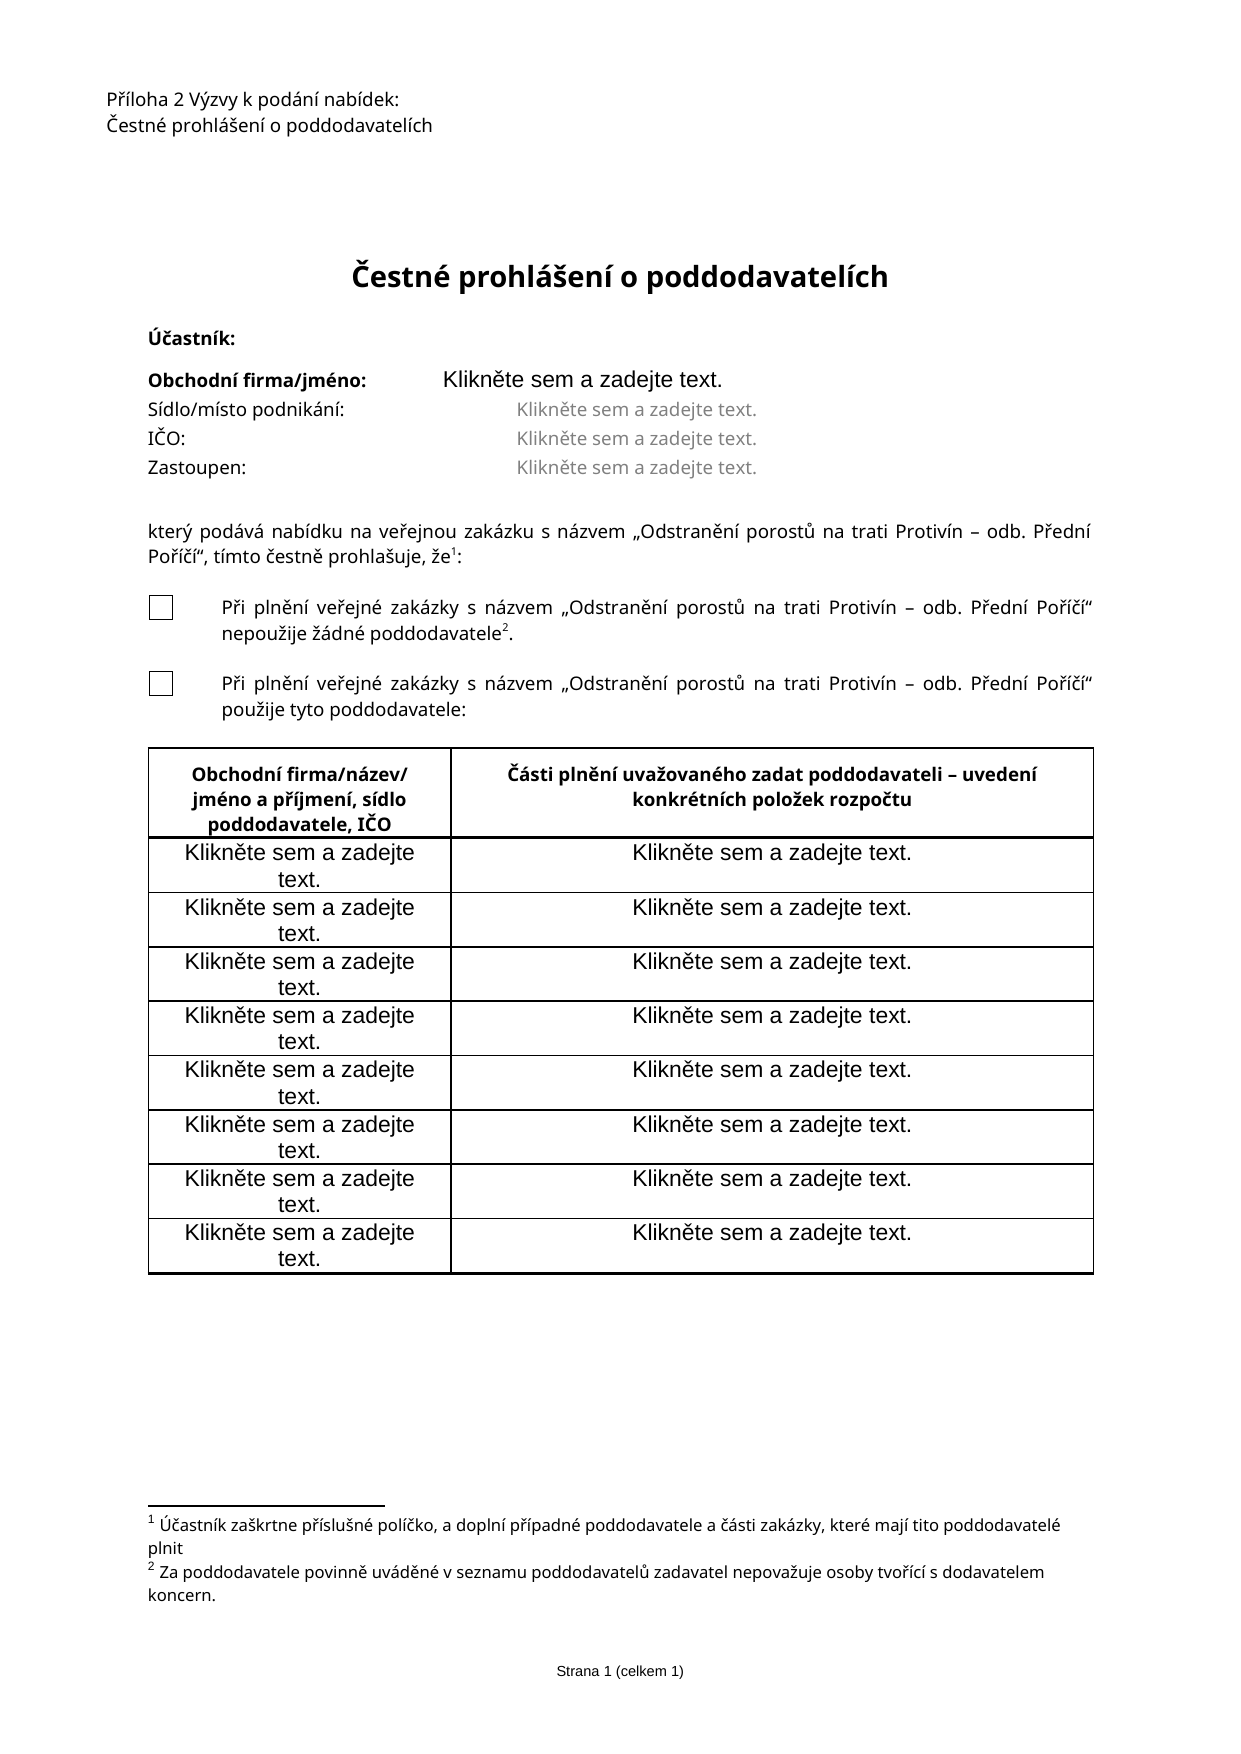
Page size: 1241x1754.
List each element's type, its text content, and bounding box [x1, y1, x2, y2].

title Čestné prohlášení o poddodavatelích [148, 256, 1093, 296]
text Při plnění veřejné zakázky s názvem „Odstranění porostů na trati Protivín – odb. Přední Poříčí“ použije tyto poddodavatele: [148, 670, 1093, 721]
table_header Části plnění uvažovaného zadat poddodavateli – uvedení konkrétních položek rozpočtu [452, 749, 1093, 836]
text Sídlo/místo podnikání: [148, 393, 1093, 422]
text Obchodní firma/jméno: [148, 364, 1093, 393]
text IČO: [148, 422, 1093, 451]
table_header Obchodní firma/název/ jméno a příjmení, sídlo poddodavatele, IČO [149, 749, 450, 836]
text který podává nabídku na veřejnou zakázku s názvem „Odstranění porostů na trati Protivín – odb. Přední Poříčí“, tímto čestně prohlašuje, že: [148, 518, 1093, 569]
text Při plnění veřejné zakázky s názvem „Odstranění porostů na trati Protivín – odb. Přední Poříčí“ nepoužije žádné poddodavatele. [148, 594, 1093, 645]
text Účastník: [148, 321, 1093, 352]
text Zastoupen: [148, 451, 1093, 480]
